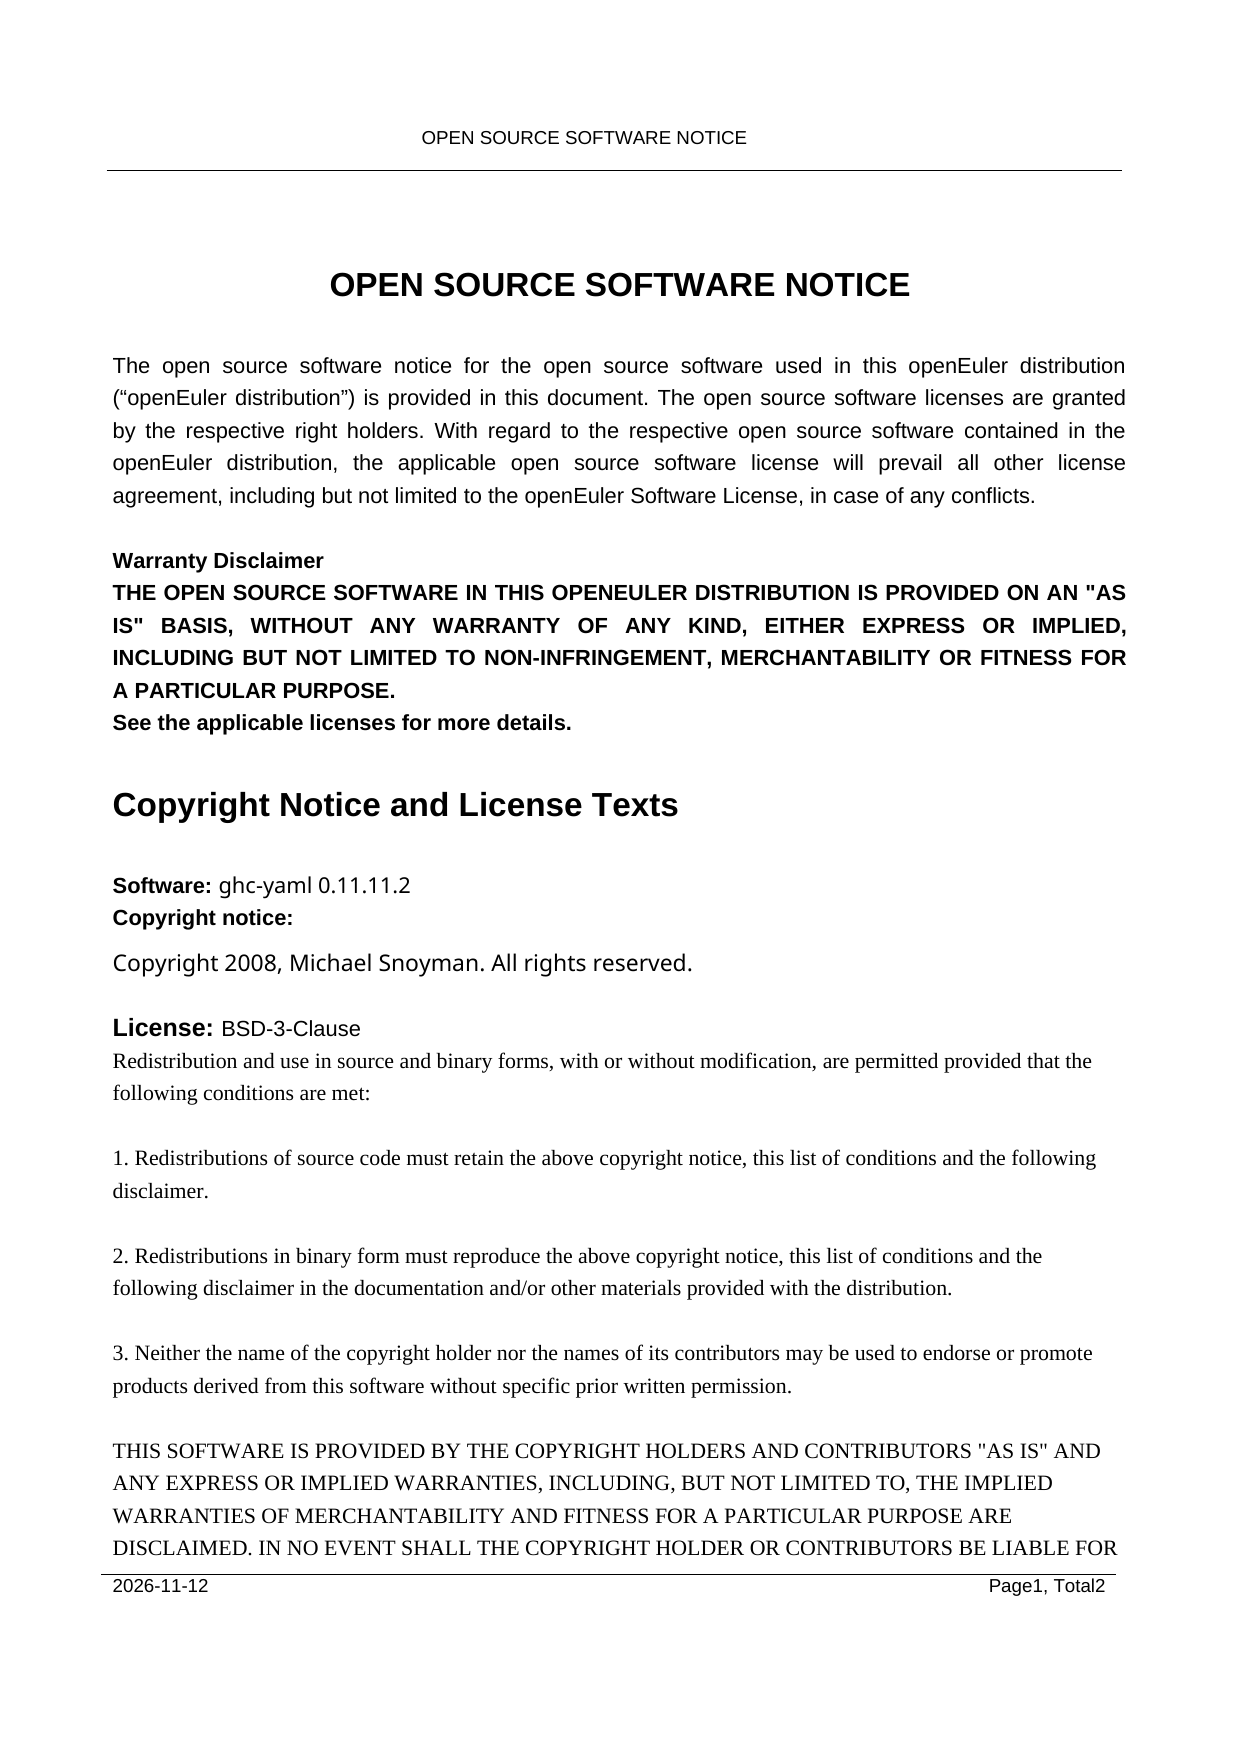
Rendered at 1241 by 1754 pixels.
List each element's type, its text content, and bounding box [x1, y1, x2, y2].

text THE OPEN SOURCE SOFTWARE IN THIS OPENEULER DISTRIBUTION IS PROVIDED ON AN "AS IS" BASIS, WITHOUT ANY WARRANTY OF ANY KIND, EITHER EXPRESS OR IMPLIED, INCLUDING BUT NOT LIMITED TO NON-INFRINGEMENT, MERCHANTABILITY OR FITNESS FOR A PARTICULAR PURPOSE. See the applicable licenses for more details. [112, 576, 1128, 739]
text Copyright notice: [112, 901, 1128, 934]
text Copyright 2008, Michael Snoyman. All rights reserved. [112, 947, 1128, 1012]
text OPEN SOURCE SOFTWARE NOTICE [112, 251, 1128, 316]
text Warranty Disclaimer [112, 544, 1128, 576]
title Software: ghc-yaml 0.11.11.2 [112, 869, 1128, 901]
text The open source software notice for the open source software used in this openEuler distribution (“openEuler distribution”) is provided in this document. The open source software licenses are granted by the respective right holders. With regard to the respective open source software contained in the openEuler distribution, the applicable open source software license will prevail all other license agreement, including but not limited to the openEuler Software License, in case of any conflicts. [112, 349, 1128, 511]
text Copyright Notice and License Texts [112, 771, 1128, 836]
text License: BSD-3-Clause [112, 1012, 1128, 1044]
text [112, 1044, 1128, 1564]
